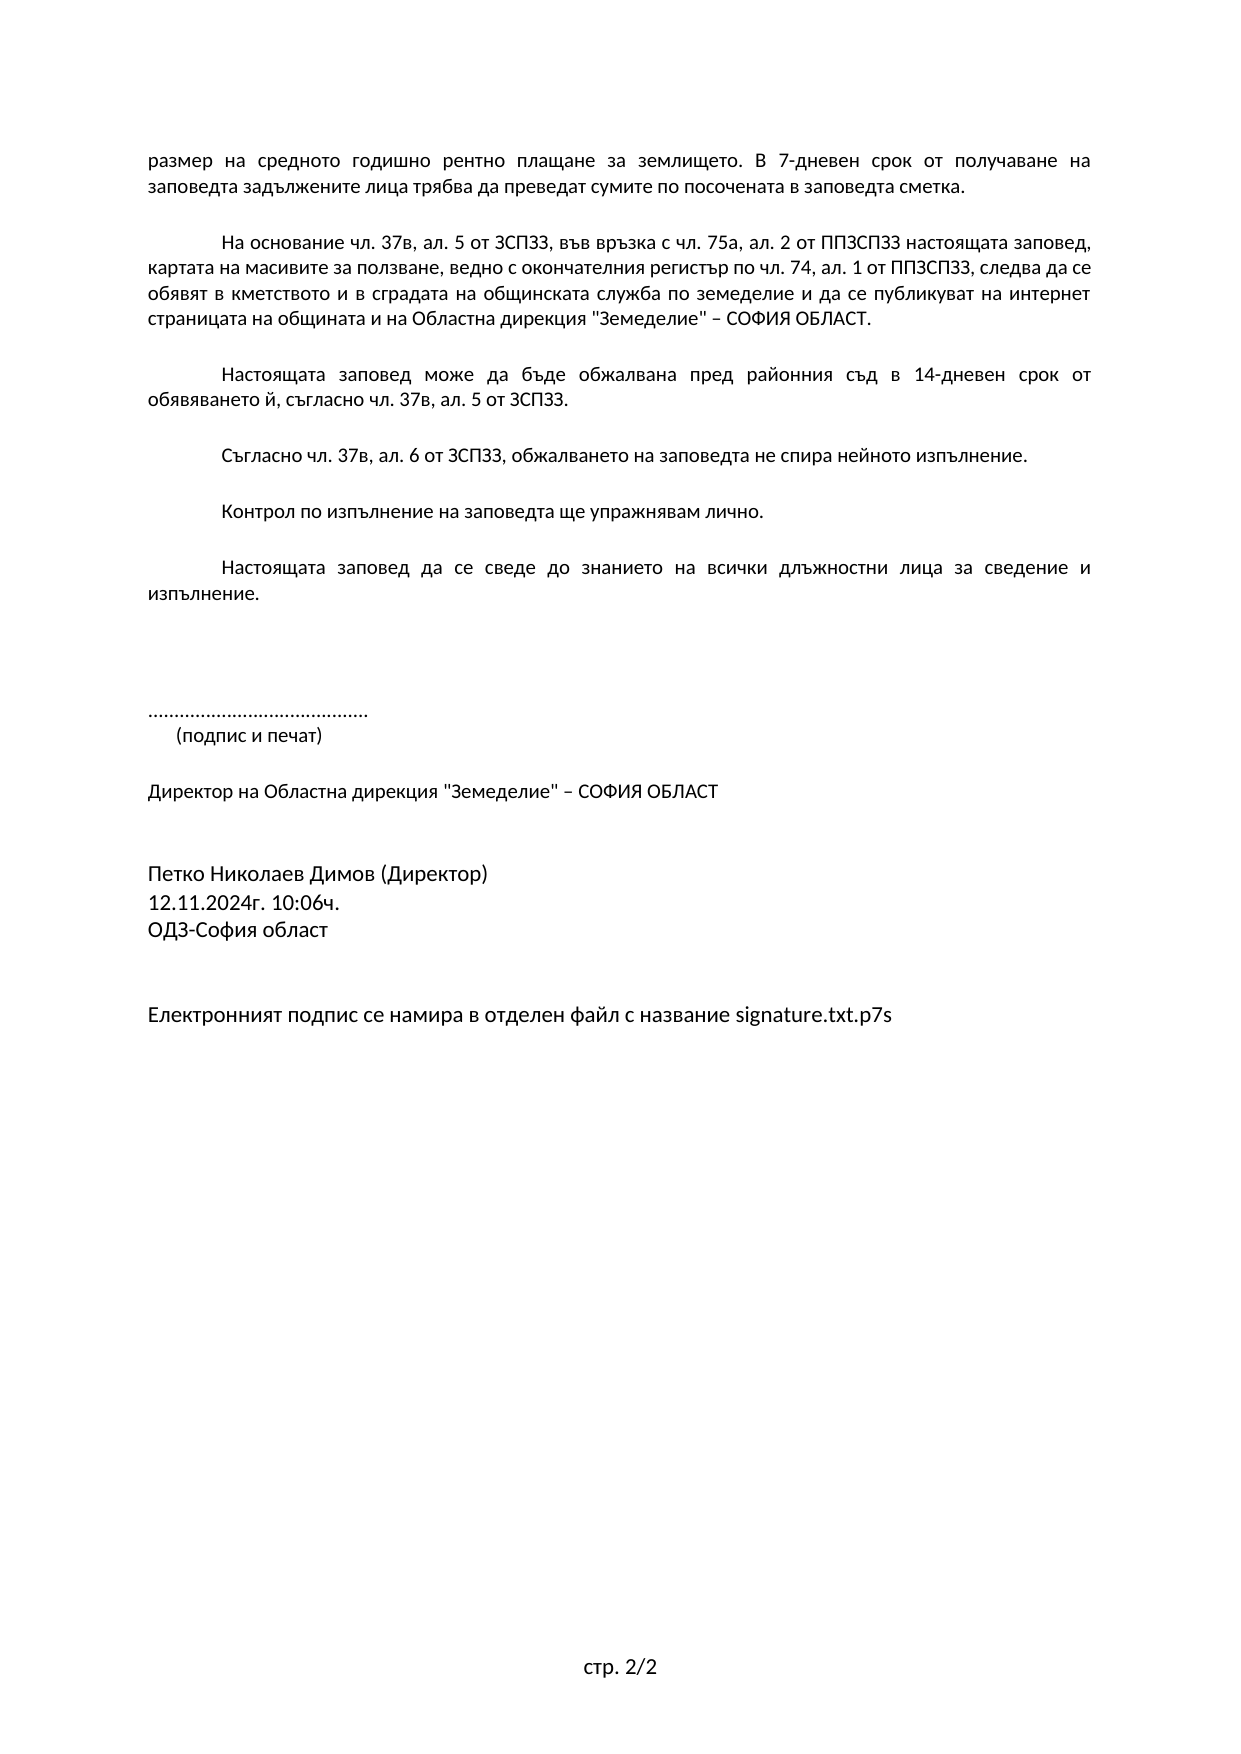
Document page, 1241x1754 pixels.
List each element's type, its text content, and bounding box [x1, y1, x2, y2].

text Настоящата заповед да се сведе до знанието на всички длъжностни лица за сведение и изпълнение. [148, 554, 1093, 605]
text Контрол по изпълнение на заповедта ще упражнявам лично. [148, 498, 1093, 524]
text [148, 148, 1093, 198]
text Съгласно чл. 37в, ал. 6 от ЗСПЗЗ, обжалването на заповедта не спира нейното изпълнение. [148, 442, 1093, 468]
text На основание чл. 37в, ал. 5 от ЗСПЗЗ, във връзка с чл. 75а, ал. 2 от ППЗСПЗЗ настоящата заповед, картата на масивите за ползване, ведно с окончателния регистър по чл. 74, ал. 1 от ППЗСПЗЗ, следва да се обявят в кметството и в сградата на общинската служба по земеделие и да се публикуват на интернет страницата на общината и на Областна дирекция "Земеделие" – СОФИЯ ОБЛАСТ. [148, 229, 1093, 331]
text Петко Николаев Димов (Директор) 12.11.2024г. 10:06ч. ОДЗ-София област Електронният подпис се намира в отделен файл с название signature.txt.p7s [148, 832, 1093, 1028]
text .......................................... [148, 697, 1093, 722]
text Настоящата заповед може да бъде обжалвана пред районния съд в 14-дневен срок от обявяването й, съгласно чл. 37в, ал. 5 от ЗСПЗЗ. [148, 361, 1093, 412]
text Директор на Областна дирекция "Земеделие" – СОФИЯ ОБЛАСТ [148, 778, 1093, 803]
text (подпис и печат) [148, 722, 1093, 748]
